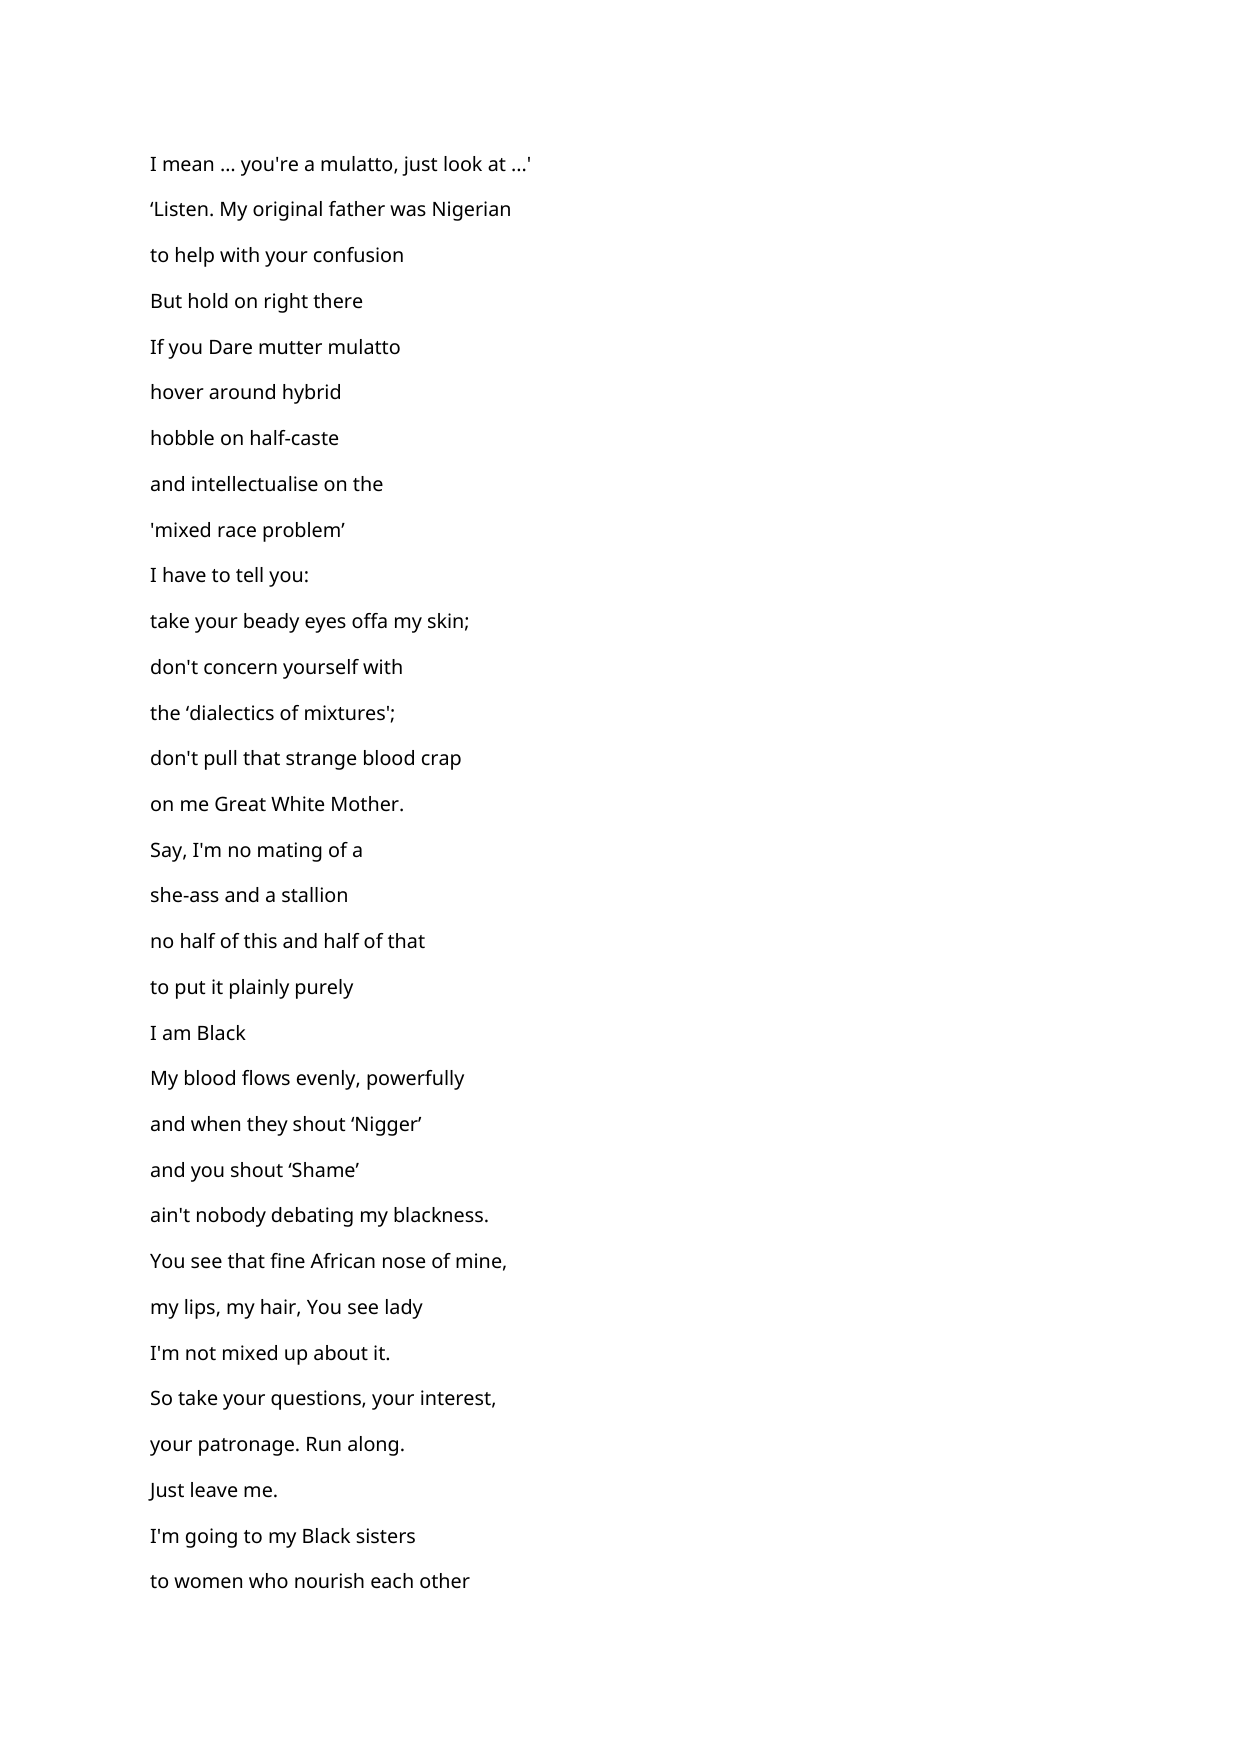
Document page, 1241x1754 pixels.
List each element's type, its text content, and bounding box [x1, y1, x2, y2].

text If you Dare mutter mulatto [150, 333, 1090, 360]
text and intellectualise on the [150, 470, 1090, 497]
text I'm going to my Black sisters [150, 1522, 1090, 1549]
text 'mixed race problem’ [150, 516, 1090, 543]
text I am Black [150, 1019, 1090, 1046]
text hover around hybrid [150, 379, 1090, 406]
text So take your questions, your interest, [150, 1385, 1090, 1412]
text I have to tell you: [150, 562, 1090, 588]
text she-ass and a stallion [150, 882, 1090, 909]
text You see that fine African nose of mine, [150, 1247, 1090, 1274]
text to help with your confusion [150, 241, 1090, 268]
text Say, I'm no mating of a [150, 836, 1090, 863]
text don't pull that strange blood crap [150, 744, 1090, 771]
text to put it plainly purely [150, 973, 1090, 1000]
text the ‘dialectics of mixtures'; [150, 699, 1090, 726]
text Just leave me. [150, 1476, 1090, 1503]
text don't concern yourself with [150, 653, 1090, 680]
text My blood flows evenly, powerfully [150, 1064, 1090, 1092]
text no half of this and half of that [150, 927, 1090, 954]
text my lips, my hair, You see lady [150, 1293, 1090, 1320]
text and you shout ‘Shame’ [150, 1156, 1090, 1183]
text I'm not mixed up about it. [150, 1339, 1090, 1366]
text But hold on right there [150, 287, 1090, 314]
text I mean … you're a mulatto, just look at ...' [150, 150, 1090, 177]
text ain't nobody debating my blackness. [150, 1202, 1090, 1229]
text hobble on half-caste [150, 424, 1090, 451]
text ‘Listen. My original father was Nigerian [150, 196, 1090, 223]
text to women who nourish each other [150, 1568, 1090, 1594]
text and when they shout ‘Nigger’ [150, 1110, 1090, 1137]
text your patronage. Run along. [150, 1430, 1090, 1457]
text take your beady eyes offa my skin; [150, 607, 1090, 634]
text on me Great White Mother. [150, 790, 1090, 817]
